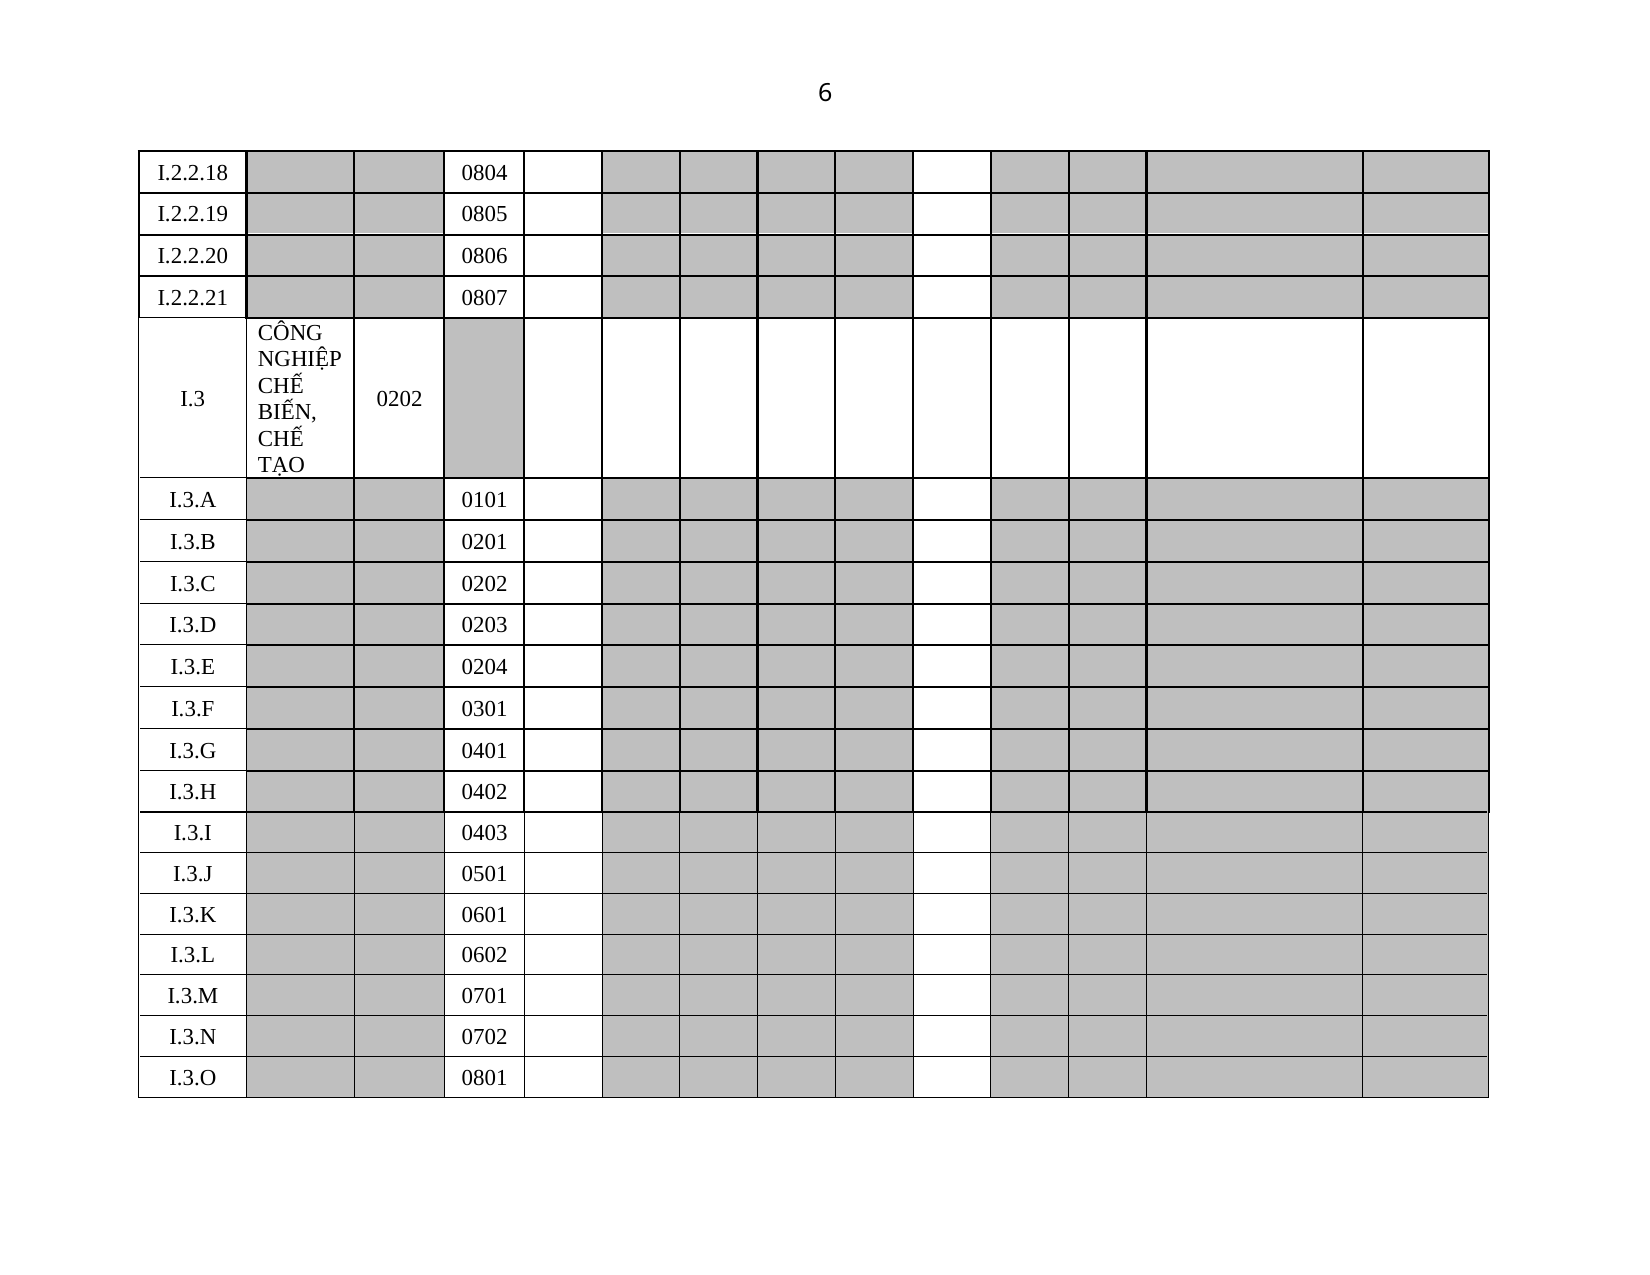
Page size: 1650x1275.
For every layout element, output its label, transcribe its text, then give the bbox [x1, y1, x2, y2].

table_cell [836, 688, 912, 728]
table_cell [525, 894, 602, 934]
table_cell [758, 935, 835, 974]
table_cell [914, 894, 990, 934]
table_cell [680, 894, 757, 934]
table_cell [836, 152, 912, 192]
table_cell [247, 813, 354, 852]
table_cell [603, 730, 679, 770]
table_cell [355, 479, 443, 519]
table_cell [1363, 811, 1488, 852]
table_cell [603, 277, 679, 317]
table_cell [991, 894, 1068, 934]
table_cell I.3.J [139, 852, 246, 893]
table_cell [525, 935, 602, 974]
table_cell [1070, 194, 1145, 233]
table_cell [1364, 772, 1488, 811]
table_cell [836, 1016, 913, 1056]
table_cell 0601 [445, 894, 524, 934]
table_cell [1070, 479, 1145, 519]
table_cell 0101 [445, 479, 523, 519]
table_cell [680, 975, 757, 1015]
table_cell 0805 [445, 194, 523, 233]
table_cell [1363, 893, 1488, 934]
table_cell [836, 479, 912, 519]
table_cell [525, 319, 601, 477]
table_cell [758, 853, 835, 893]
table_cell [525, 975, 602, 1015]
table_cell [992, 730, 1068, 770]
table_cell [525, 1016, 602, 1056]
table_cell [914, 277, 990, 317]
table_cell [1148, 772, 1362, 811]
table_cell [991, 975, 1068, 1015]
table_cell [836, 605, 912, 644]
table_cell [1364, 730, 1488, 770]
table_cell [1363, 1056, 1488, 1097]
table_cell [1070, 563, 1145, 603]
table_cell [603, 152, 679, 192]
table_cell 0301 [445, 688, 523, 728]
table_cell 0204 [445, 646, 523, 686]
table_cell [1148, 730, 1362, 770]
table_cell [247, 479, 353, 519]
table_cell [1363, 974, 1488, 1015]
table_cell CÔNG NGHIỆP CHẾ BIẾN, CHẾ TẠO [247, 319, 353, 477]
table_cell 0801 [445, 1057, 524, 1097]
table_cell [603, 521, 679, 561]
table_cell 0602 [445, 935, 524, 974]
table_cell [1069, 1016, 1146, 1056]
table_cell I.3.F [139, 686, 246, 728]
table_cell [836, 194, 912, 233]
table_cell [1363, 934, 1488, 974]
table_cell [836, 319, 912, 477]
table_cell [992, 521, 1068, 561]
table_cell 0804 [445, 152, 523, 192]
table_cell [247, 975, 354, 1015]
table_cell [1148, 605, 1362, 644]
table_cell [836, 853, 913, 893]
table_cell [681, 646, 756, 686]
table_cell [603, 1016, 679, 1056]
table_cell I.3.A [139, 477, 246, 519]
table_cell [1069, 1057, 1146, 1097]
table_cell [1070, 605, 1145, 644]
table_cell [355, 646, 443, 686]
table_cell [355, 853, 444, 893]
table_cell [525, 563, 601, 603]
table_cell [836, 935, 913, 974]
table_cell [603, 479, 679, 519]
table_cell [992, 646, 1068, 686]
table_cell [1148, 646, 1362, 686]
table_cell [1364, 563, 1488, 603]
table_cell [355, 194, 443, 233]
table_cell [836, 975, 913, 1015]
table_cell [525, 813, 602, 852]
table_cell [525, 1057, 602, 1097]
table_cell [1364, 319, 1488, 477]
table_cell [248, 194, 353, 233]
table_cell [1069, 935, 1146, 974]
table_cell [1147, 1057, 1362, 1097]
table_cell [914, 521, 990, 561]
table_cell [1147, 975, 1362, 1015]
table_cell [681, 521, 756, 561]
table_cell [355, 772, 443, 811]
table_cell [759, 646, 834, 686]
table_cell I.3.M [139, 974, 246, 1015]
table_cell [355, 521, 443, 561]
table_cell I.3.L [139, 934, 246, 974]
table_cell [355, 813, 444, 852]
table_cell [1070, 646, 1145, 686]
table_cell [1364, 277, 1488, 317]
table_cell [1069, 813, 1146, 852]
table_cell [1364, 688, 1488, 728]
table_cell [603, 894, 679, 934]
table_cell [525, 646, 601, 686]
table_cell [525, 688, 601, 728]
table_cell 0203 [445, 605, 523, 644]
table_cell 0202 [355, 319, 443, 477]
table_cell [247, 646, 353, 686]
table_cell [1364, 236, 1488, 275]
table_cell 0501 [445, 853, 524, 893]
table_cell [914, 479, 990, 519]
table_cell [1364, 152, 1488, 192]
table_cell 0403 [445, 813, 524, 852]
table_cell [1148, 152, 1362, 192]
table_cell [355, 236, 443, 275]
table_cell [914, 563, 990, 603]
table_cell [247, 563, 353, 603]
table_cell [836, 813, 913, 852]
table_cell [603, 1057, 679, 1097]
table_cell [681, 152, 756, 192]
table_cell [681, 479, 756, 519]
table_cell [445, 319, 523, 477]
table_cell [680, 853, 757, 893]
table_cell [603, 688, 679, 728]
table_cell [914, 152, 990, 192]
table_cell [836, 646, 912, 686]
table_cell I.3.N [139, 1015, 246, 1056]
table_cell 0806 [445, 236, 523, 275]
table_cell [355, 277, 443, 317]
table_cell [355, 935, 444, 974]
table_cell [836, 521, 912, 561]
table_cell [680, 1057, 757, 1097]
table_cell [1363, 852, 1488, 893]
table_cell [759, 479, 834, 519]
table_cell [681, 319, 756, 477]
table_cell [355, 563, 443, 603]
table_cell [525, 605, 601, 644]
table_cell [992, 688, 1068, 728]
table_cell [992, 479, 1068, 519]
table_cell [603, 646, 679, 686]
table_cell [1070, 772, 1145, 811]
table_cell I.3.K [139, 893, 246, 934]
table_cell [914, 975, 990, 1015]
table_cell 0401 [445, 730, 523, 770]
table_cell [525, 152, 601, 192]
table_cell [759, 688, 834, 728]
table_cell [1070, 730, 1145, 770]
table_cell [992, 277, 1068, 317]
table_cell [914, 646, 990, 686]
table_cell [914, 236, 990, 275]
table_cell I.3.I [139, 811, 246, 852]
table_cell [1069, 853, 1146, 893]
table_cell [759, 277, 834, 317]
table_cell [914, 1016, 990, 1056]
table_cell [525, 521, 601, 561]
table_cell I.2.2.19 [140, 194, 245, 233]
table_cell I.2.2.20 [140, 236, 245, 275]
table_cell [992, 563, 1068, 603]
table_cell [681, 772, 756, 811]
table_cell [603, 772, 679, 811]
table_cell I.3.B [139, 519, 246, 561]
table_cell [1147, 813, 1362, 852]
table_cell [759, 194, 834, 233]
table_cell [758, 894, 835, 934]
table_cell [914, 935, 990, 974]
table_cell [759, 605, 834, 644]
table_cell [1364, 479, 1488, 519]
table_cell [1070, 236, 1145, 275]
table_cell 0701 [445, 975, 524, 1015]
table_cell [836, 277, 912, 317]
table_cell [836, 563, 912, 603]
table_cell [914, 605, 990, 644]
table_cell [681, 688, 756, 728]
table_cell [603, 975, 679, 1015]
table_cell [603, 935, 679, 974]
table_cell [603, 194, 679, 233]
table_cell I.3.H [139, 770, 246, 811]
table_cell 0201 [445, 521, 523, 561]
table_cell [992, 152, 1068, 192]
table_cell [836, 894, 913, 934]
table_cell [680, 935, 757, 974]
table_cell [992, 605, 1068, 644]
table_cell [1148, 521, 1362, 561]
table_cell [1148, 277, 1362, 317]
table_cell I.3.O [139, 1056, 246, 1097]
table_cell [759, 521, 834, 561]
table_cell [525, 772, 601, 811]
table_cell [248, 152, 353, 192]
table_cell I.3.G [139, 728, 246, 770]
table_cell [525, 277, 601, 317]
table_cell 0807 [445, 277, 523, 317]
table_cell [1148, 563, 1362, 603]
table_cell [759, 152, 834, 192]
table_cell [525, 194, 601, 233]
table_cell [355, 605, 443, 644]
table_cell [836, 236, 912, 275]
table_cell [1147, 1016, 1362, 1056]
table_cell [836, 1057, 913, 1097]
table_cell 0402 [445, 772, 523, 811]
table_cell [681, 194, 756, 233]
table_cell [992, 772, 1068, 811]
table_cell [759, 319, 834, 477]
table_cell [247, 605, 353, 644]
table_cell [525, 730, 601, 770]
table_cell 0202 [445, 563, 523, 603]
table_cell [525, 479, 601, 519]
table_cell [1148, 319, 1362, 477]
table_cell [355, 975, 444, 1015]
table_cell [991, 853, 1068, 893]
table_cell [1147, 935, 1362, 974]
table_cell [680, 1016, 757, 1056]
table_cell [1070, 277, 1145, 317]
table_cell [680, 813, 757, 852]
table_cell I.3 [139, 318, 246, 477]
table_cell [355, 688, 443, 728]
table_cell [1364, 521, 1488, 561]
table_cell I.2.2.18 [140, 152, 245, 192]
table_cell [992, 319, 1068, 477]
table_cell [1070, 521, 1145, 561]
table_cell [247, 1057, 354, 1097]
table_cell [681, 236, 756, 275]
table_cell [759, 730, 834, 770]
table_cell [836, 730, 912, 770]
table_cell [759, 563, 834, 603]
table_cell [247, 521, 353, 561]
table_cell [603, 813, 679, 852]
table_cell [1069, 894, 1146, 934]
table_cell [759, 236, 834, 275]
table_cell [991, 813, 1068, 852]
table_cell I.3.E [139, 644, 246, 686]
table_cell [247, 688, 353, 728]
table_cell [681, 277, 756, 317]
table_cell [914, 813, 990, 852]
table_cell [247, 894, 354, 934]
table_cell [247, 935, 354, 974]
table_cell [1148, 194, 1362, 233]
table_cell [247, 853, 354, 893]
table_cell [991, 1057, 1068, 1097]
table_cell [603, 853, 679, 893]
table_cell [355, 730, 443, 770]
table_cell [758, 1057, 835, 1097]
table_cell [525, 236, 601, 275]
table_cell [1070, 319, 1145, 477]
table_cell [1364, 194, 1488, 233]
table_cell [603, 563, 679, 603]
table_cell [355, 894, 444, 934]
table_cell [1148, 479, 1362, 519]
table_cell [603, 605, 679, 644]
table_cell [681, 563, 756, 603]
table_cell [1070, 688, 1145, 728]
table_cell [1364, 646, 1488, 686]
table_cell [247, 730, 353, 770]
table_cell I.3.D [139, 603, 246, 644]
table_cell [1364, 605, 1488, 644]
table_cell [836, 772, 912, 811]
table_cell [355, 152, 443, 192]
table_cell [914, 319, 990, 477]
table_cell [1148, 688, 1362, 728]
table_cell [991, 1016, 1068, 1056]
table_cell [681, 730, 756, 770]
table_cell [914, 730, 990, 770]
table_cell [247, 772, 353, 811]
table_cell [1070, 152, 1145, 192]
table_cell [248, 236, 353, 275]
table_cell [759, 772, 834, 811]
table_cell [1147, 853, 1362, 893]
table_cell [914, 688, 990, 728]
table_cell 0702 [445, 1016, 524, 1056]
table_cell [1069, 975, 1146, 1015]
table_cell [247, 1016, 354, 1056]
table_cell [1148, 236, 1362, 275]
table_cell [758, 1016, 835, 1056]
table_cell [991, 935, 1068, 974]
table_cell [681, 605, 756, 644]
table_cell [914, 853, 990, 893]
table_cell I.3.C [139, 561, 246, 603]
table_cell [914, 772, 990, 811]
table_cell [914, 194, 990, 233]
table_cell [992, 236, 1068, 275]
table_cell [525, 853, 602, 893]
table_cell [248, 277, 353, 317]
table_cell [992, 194, 1068, 233]
table_cell [758, 813, 835, 852]
table_cell [1363, 1015, 1488, 1056]
table_cell [758, 975, 835, 1015]
table_cell I.2.2.21 [140, 277, 245, 317]
table_cell [355, 1016, 444, 1056]
table_cell [355, 1057, 444, 1097]
table_cell [914, 1057, 990, 1097]
table_cell [1147, 894, 1362, 934]
table_cell [603, 236, 679, 275]
table_cell [603, 319, 679, 477]
